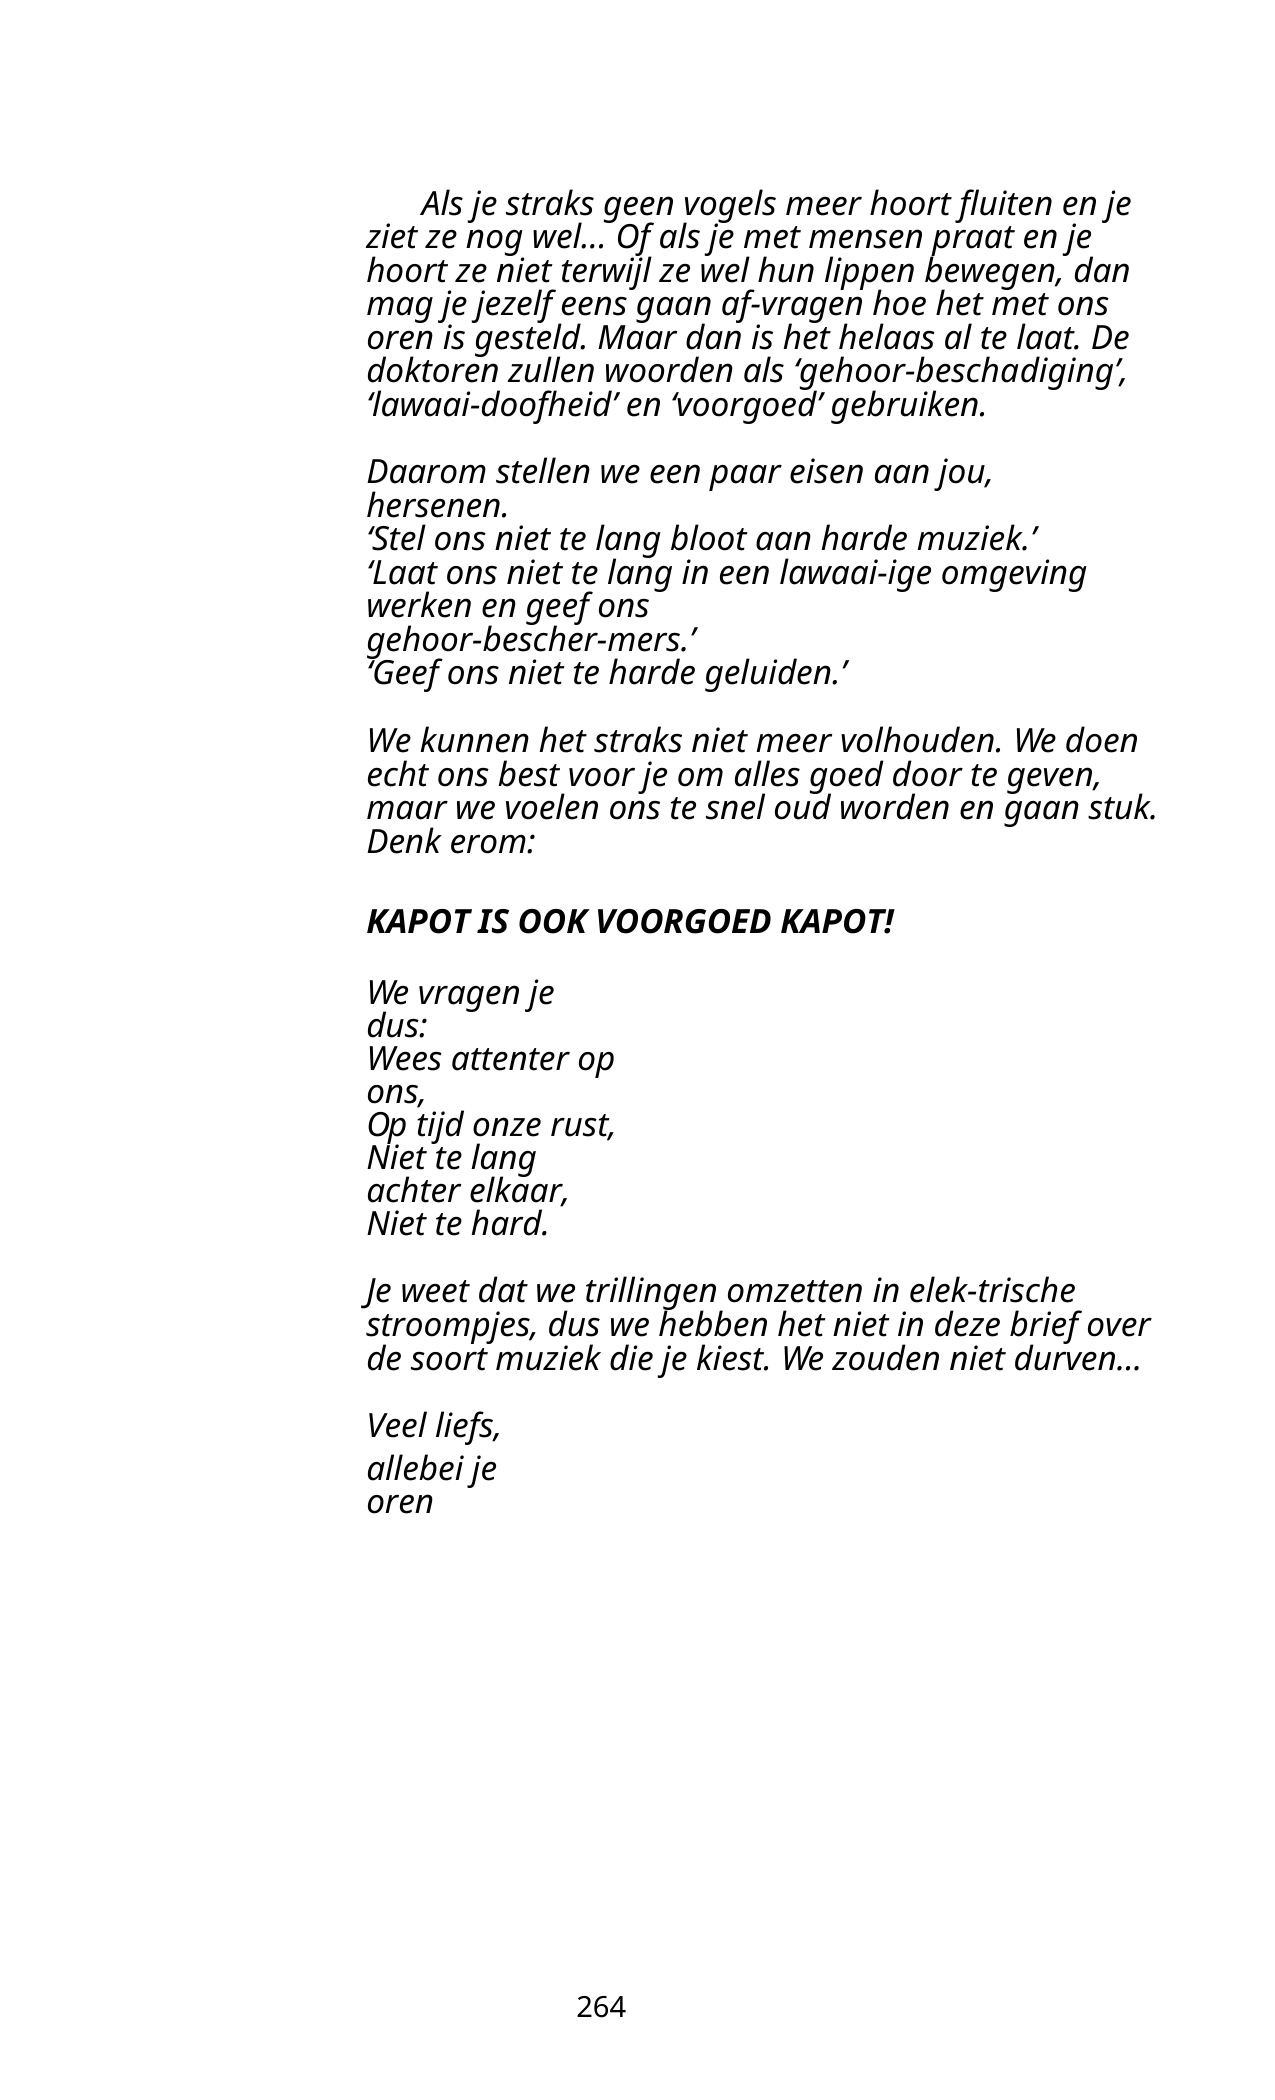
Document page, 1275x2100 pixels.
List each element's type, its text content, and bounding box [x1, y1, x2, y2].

text Als je straks geen vogels meer hoort fluiten en je ziet ze nog wel... Of als je met mensen praat en je hoort ze niet terwijl ze wel hun lippen bewegen, dan mag je jezelf eens gaan af-vragen hoe het met ons oren is gesteld. Maar dan is het helaas al te laat. De doktoren zullen woorden als ‘gehoor-beschadiging’, ‘lawaai-doofheid’ en ‘voorgoed’ gebruiken. [366, 188, 1164, 423]
text Niet te hard. [366, 1209, 621, 1242]
text ‘Geef ons niet te harde geluiden.’ [366, 658, 1120, 691]
text allebei je oren [366, 1453, 520, 1520]
text Je weet dat we trillingen omzetten in elek-trische stroompjes, dus we hebben het niet in deze brief over de soort muziek die je kiest. We zouden niet durven... [366, 1276, 1173, 1377]
text Op tijd onze rust, [366, 1110, 621, 1143]
text gehoor-bescher-mers.’ [366, 624, 1120, 658]
text ‘Laat ons niet te lang in een lawaai-ige omgeving werken en geef ons [366, 557, 1120, 624]
text KAPOT IS OOK VOORGOED KAPOT! [366, 898, 1120, 943]
text We kunnen het straks niet meer volhouden. We doen echt ons best voor je om alles goed door te geven, maar we voelen ons te snel oud worden en gaan stuk. Denk erom: [366, 726, 1173, 860]
text ‘Stel ons niet te lang bloot aan harde muziek.’ [366, 524, 1120, 557]
text We vragen je dus: [366, 978, 620, 1044]
text Niet te lang achter elkaar, [366, 1143, 621, 1209]
text Daarom stellen we een paar eisen aan jou, hersenen. [366, 457, 1120, 524]
text Veel liefs, [366, 1411, 520, 1444]
text Wees attenter op ons, [366, 1044, 621, 1110]
